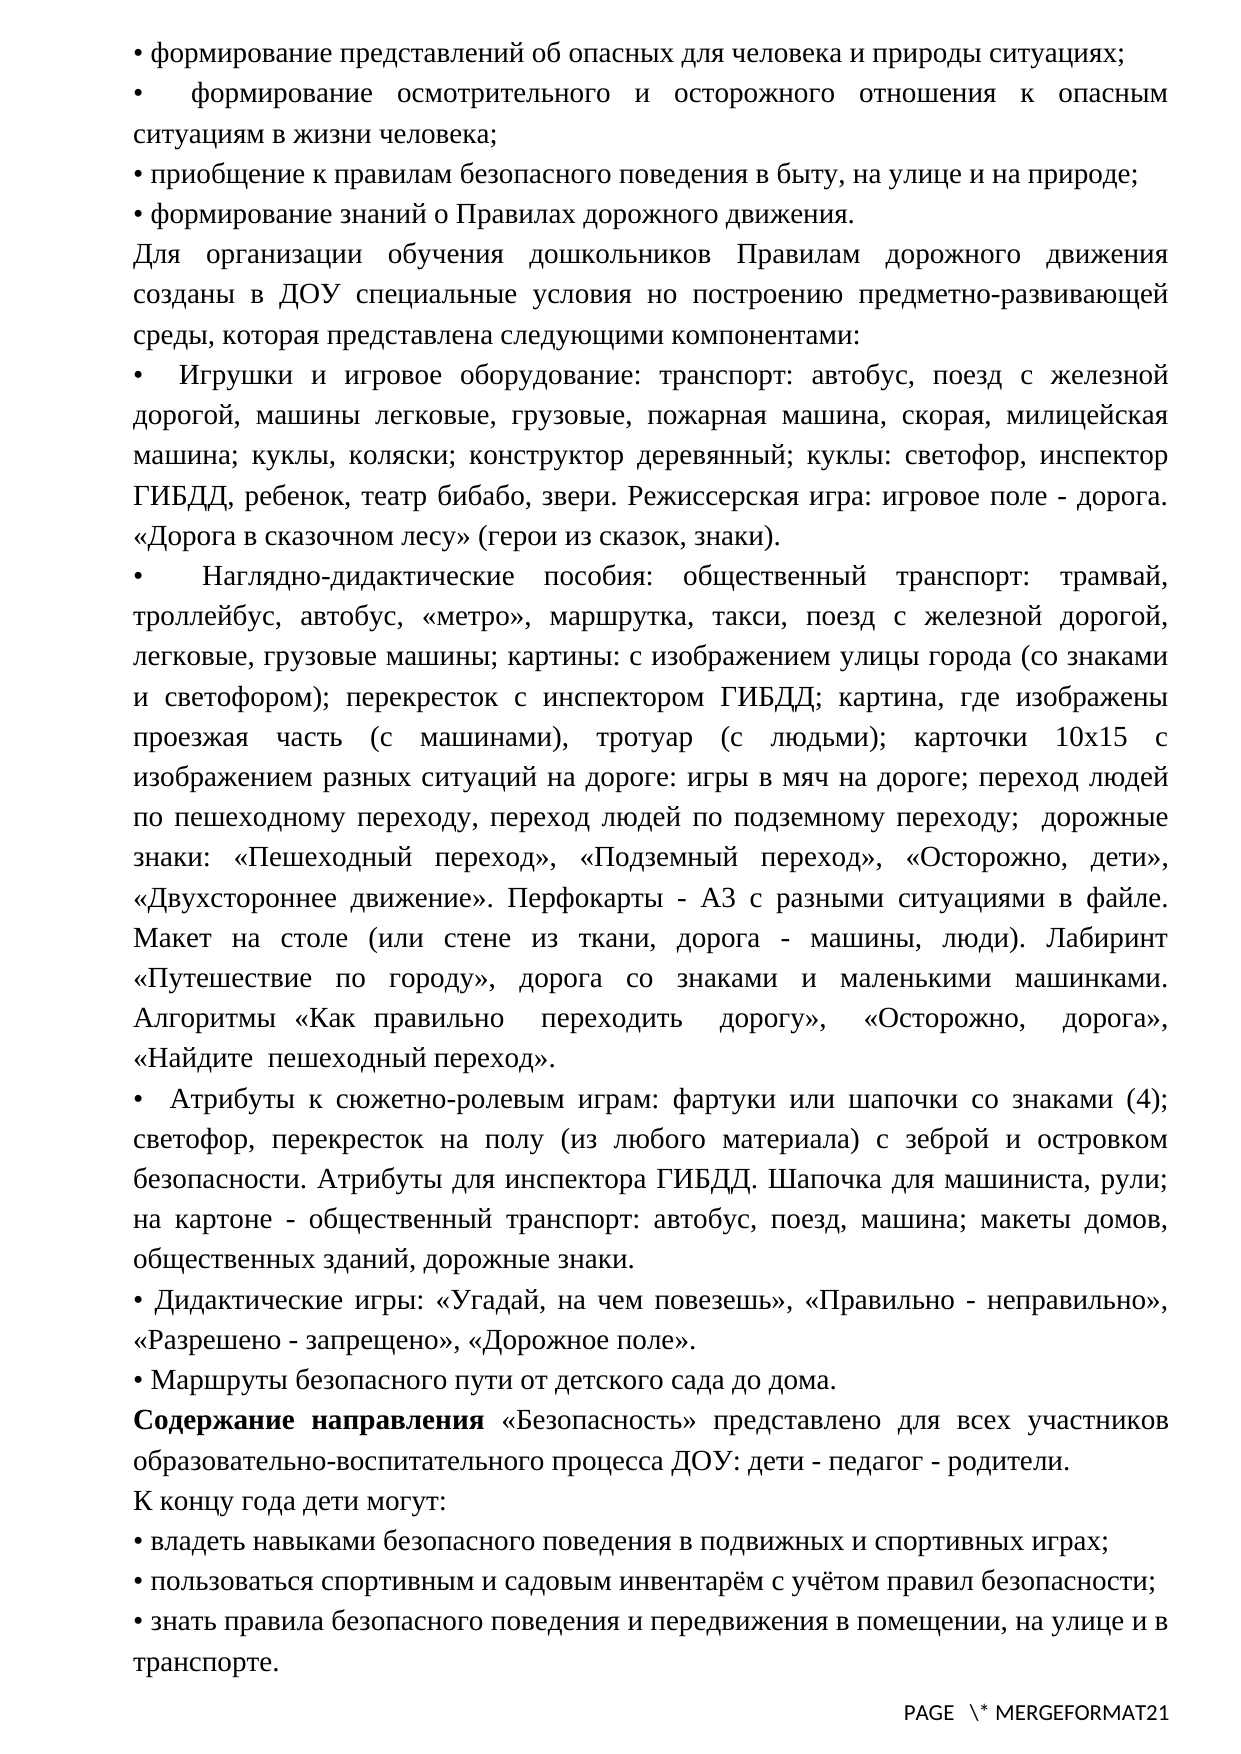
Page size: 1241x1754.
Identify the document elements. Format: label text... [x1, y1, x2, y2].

text • пользоваться спортивным и садовым инвентарём с учётом правил безопасности; [133, 1563, 1169, 1597]
text • Маршруты безопасного пути от детского сада до дома. [133, 1362, 1169, 1396]
text Содержание направления «Безопасность» представлено для всех участников образовательно-воспитательного процесса ДОУ: дети - педагог - родители. [133, 1402, 1169, 1476]
text • формирование осмотрительного и осторожного отношения к опасным ситуациям в жизни человека; [133, 76, 1169, 149]
text • приобщение к правилам безопасного поведения в быту, на улице и на природе; [133, 156, 1169, 189]
text Для организации обучения дошкольников Правилам дорожного движения созданы в ДОУ специальные условия но построению предметно-развивающей среды, которая представлена следующими компонентами: [133, 236, 1169, 350]
text • владеть навыками безопасного поведения в подвижных и спортивных играх; [133, 1523, 1169, 1557]
text • знать правила безопасного поведения и передвижения в помещении, на улице и в транспорте. [133, 1603, 1169, 1677]
text • Атрибуты к сюжетно-ролевым играм: фартуки или шапочки со знаками (4); светофор, перекресток на полу (из любого материала) с зеброй и островком безопасности. Атрибуты для инспектора ГИБДД. Шапочка для машиниста, рули; на картоне - общественный транспорт: автобус, поезд, машина; макеты домов, общественных зданий, дорожные знаки. [133, 1081, 1169, 1275]
text • Наглядно-дидактические пособия: общественный транспорт: трамвай, троллейбус, автобус, «метро», маршрутка, такси, поезд с железной дорогой, легковые, грузовые машины; картины: с изображением улицы города (со знаками и светофором); перекресток с инспектором ГИБДД; картина, где изображены проезжая часть (с машинами), тротуар (с людьми); карточки 10x15 с изображением разных ситуаций на дороге: игры в мяч на дороге; переход людей по пешеходному переходу, переход людей по подземному переходу; дорожные знаки: «Пешеходный переход», «Подземный переход», «Осторожно, дети», «Двухстороннее движение». Перфокарты - A3 с разными ситуациями в файле. Макет на столе (или стене из ткани, дорога - машины, люди). Лабиринт «Путешествие по городу», дорога со знаками и маленькими машинками. Алгоритмы «Как правильно переходить дорогу», «Осторожно, дорога», «Найдите пешеходный переход». [133, 558, 1169, 1074]
text • формирование представлений об опасных для человека и природы ситуациях; [133, 35, 1169, 69]
text • Дидактические игры: «Угадай, на чем повезешь», «Правильно - неправильно», «Разрешено - запрещено», «Дорожное поле». [133, 1282, 1169, 1356]
text К концу года дети могут: [133, 1483, 1169, 1516]
text • формирование знаний о Правилах дорожного движения. [133, 196, 1169, 230]
text • Игрушки и игровое оборудование: транспорт: автобус, поезд с железной дорогой, машины легковые, грузовые, пожарная машина, скорая, милицейская машина; куклы, коляски; конструктор деревянный; куклы: светофор, инспектор ГИБДД, ребенок, театр бибабо, звери. Режиссерская игра: игровое поле - дорога. «Дорога в сказочном лесу» (герои из сказок, знаки). [133, 357, 1169, 551]
